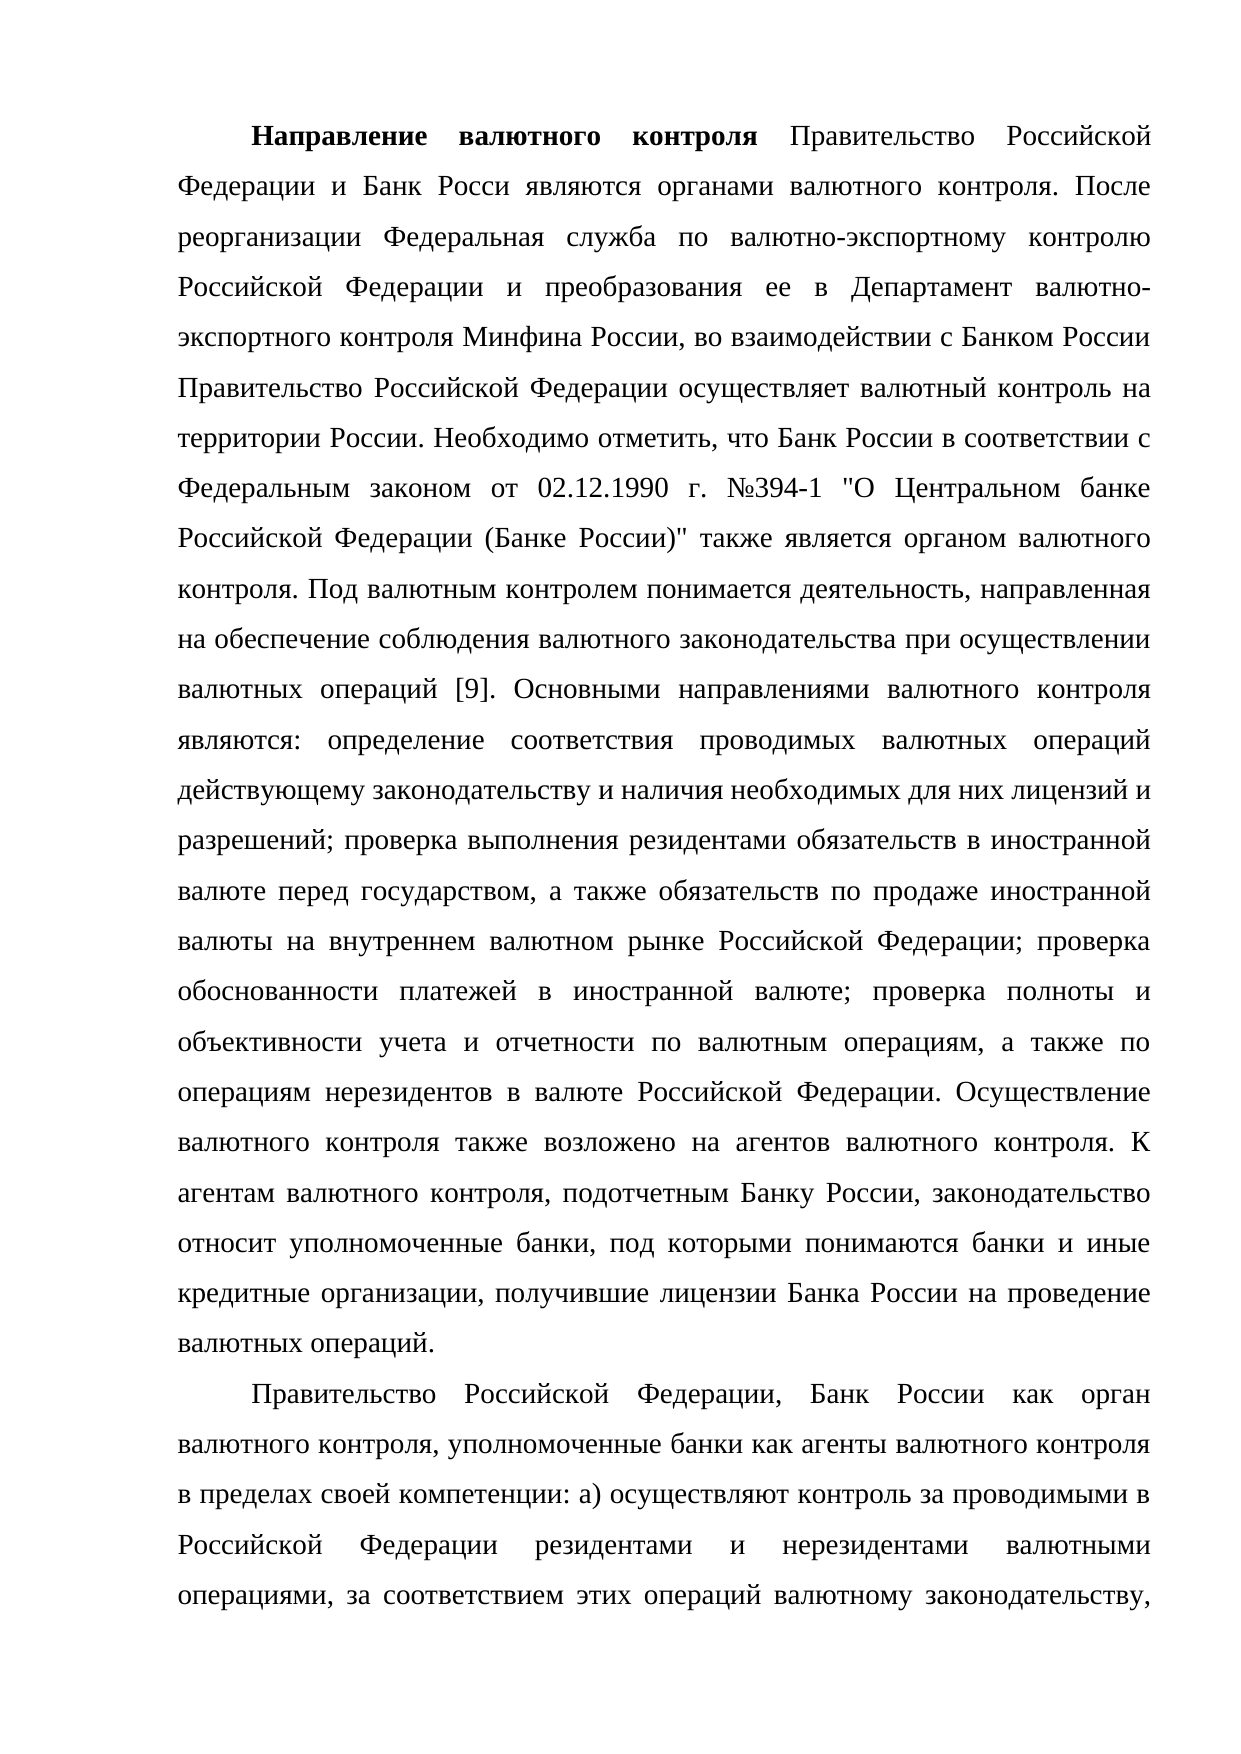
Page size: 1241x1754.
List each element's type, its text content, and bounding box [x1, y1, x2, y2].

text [177, 1376, 1152, 1611]
text Направление валютного контроля Правительство Российской Федерации и Банк Росси являются органами валютного контроля. После реорганизации Федеральная служба по валютно-экспортному контролю Российской Федерации и преобразования ее в Департамент валютно-экспортного контроля Минфина России, во взаимодействии с Банком России Правительство Российской Федерации осуществляет валютный контроль на территории России. Необходимо отметить, что Банк России в соответствии с Федеральным законом от 02.12.1990 г. №394-1 "О Центральном банке Российской Федерации (Банке России)" также является органом валютного контроля. Под валютным контролем понимается деятельность, направленная на обеспечение соблюдения валютного законодательства при осуществлении валютных операций [9]. Основными направлениями валютного контроля являются: определение соответствия проводимых валютных операций действующему законодательству и наличия необходимых для них лицензий и разрешений; проверка выполнения резидентами обязательств в иностранной валюте перед государством, а также обязательств по продаже иностранной валюты на внутреннем валютном рынке Российской Федерации; проверка обоснованности платежей в иностранной валюте; проверка полноты и объективности учета и отчетности по валютным операциям, а также по операциям нерезидентов в валюте Российской Федерации. Осуществление валютного контроля также возложено на агентов валютного контроля. К агентам валютного контроля, подотчетным Банку России, законодательство относит уполномоченные банки, под которыми понимаются банки и иные кредитные организации, получившие лицензии Банка России на проведение валютных операций. [177, 118, 1152, 1359]
